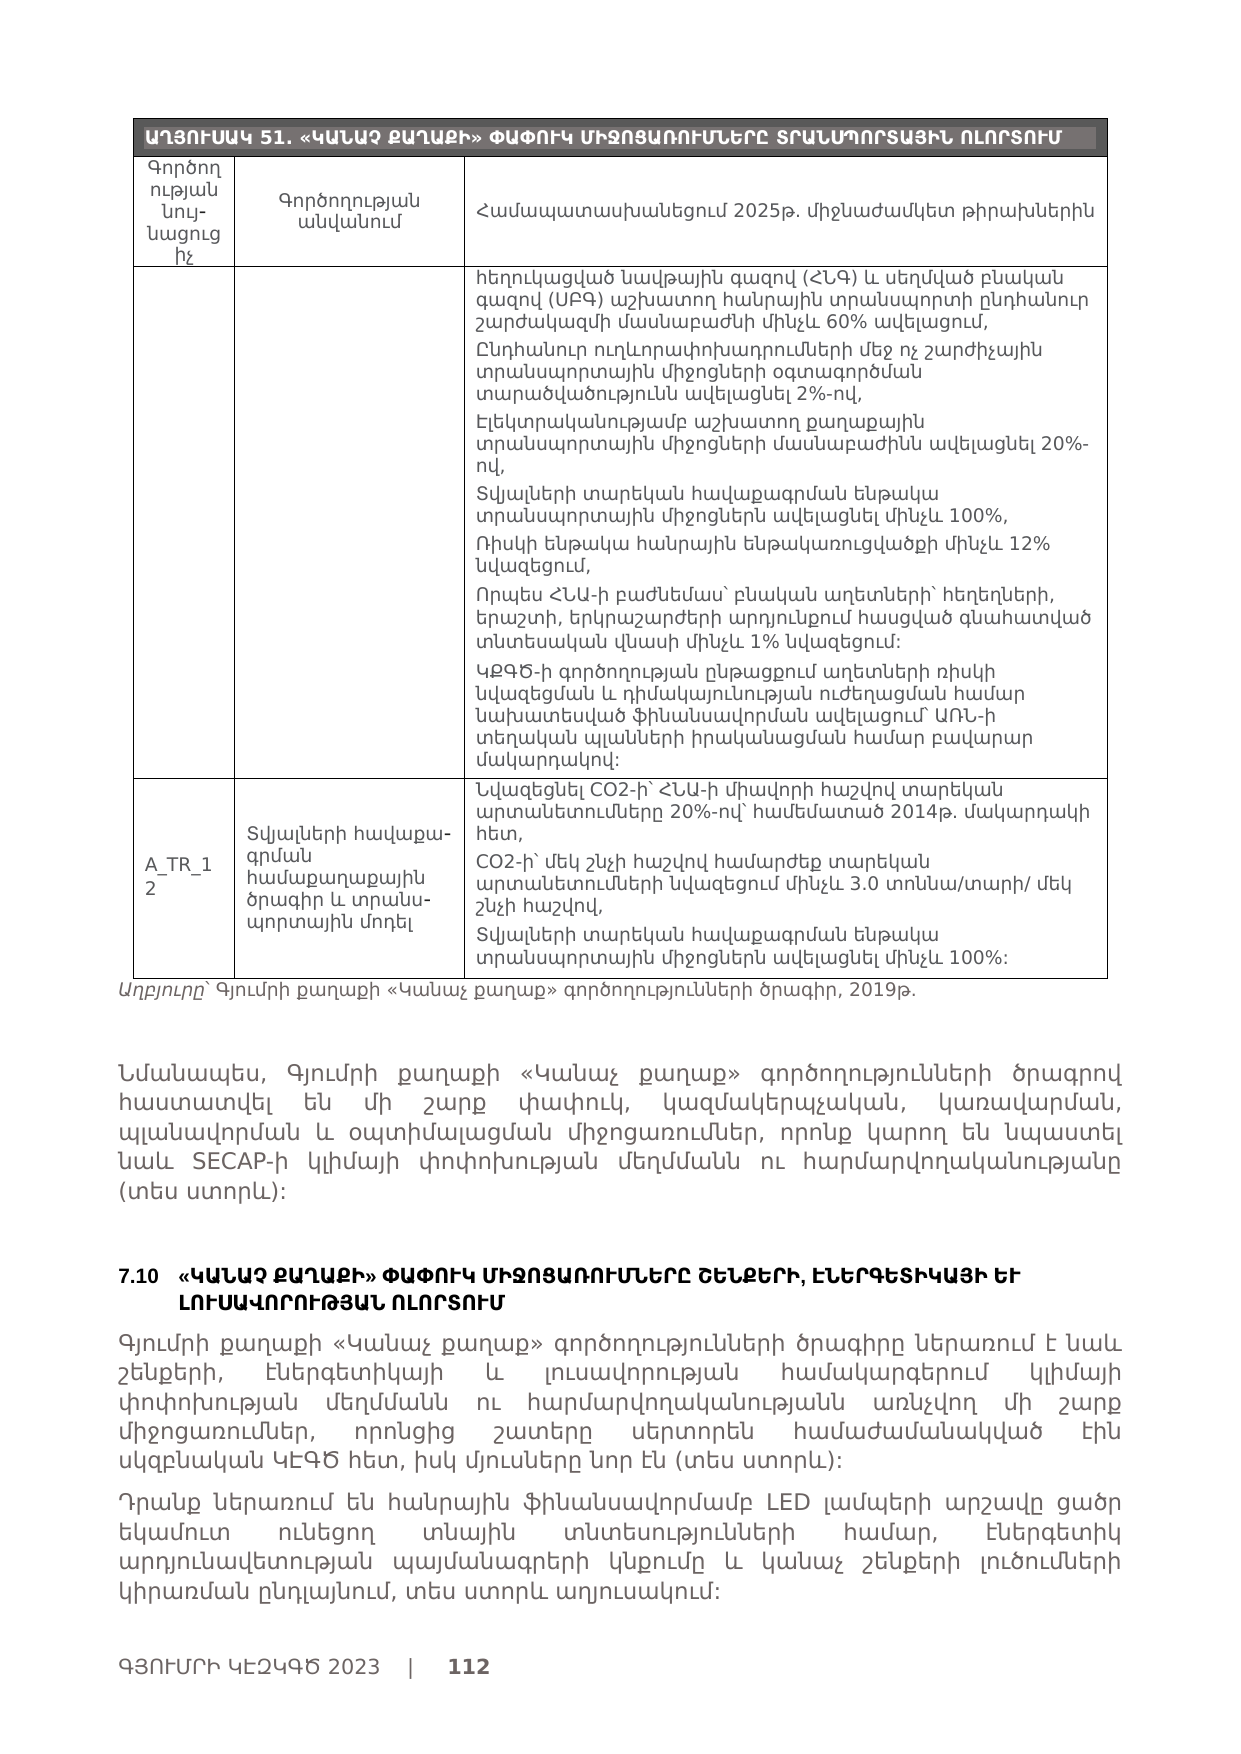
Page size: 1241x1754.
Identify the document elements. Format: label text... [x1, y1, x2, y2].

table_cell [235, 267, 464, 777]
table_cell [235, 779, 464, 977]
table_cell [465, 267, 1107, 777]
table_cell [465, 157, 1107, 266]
text Նմանապես, Գյումրի քաղաքի «Կանաչ քաղաք» գործողությունների ծրագրով հաստատվել են մի շարք փափուկ, կազմակերպչական, կառավարման, պլանավորման և օպտիմալացման միջոցառումներ, որոնք կարող են նպաստել նաև SECAP-ի կլիմայի փոփոխության մեղմմանն ու հարմարվողականությանը (տես ստորև): [118, 1060, 1122, 1204]
subtitle «ԿԱՆԱՉ ՔԱՂԱՔԻ» ՓԱՓՈՒԿ ՄԻՋՈՑԱՌՈՒՄՆԵՐԸ ՇԵՆՔԵՐԻ, ԷՆԵՐԳԵՏԻԿԱՅԻ և ԼՈՒՍԱՎՈՐՈՒԹՅԱՆ ՈԼՈՐՏՈՒՄ [118, 1264, 1122, 1314]
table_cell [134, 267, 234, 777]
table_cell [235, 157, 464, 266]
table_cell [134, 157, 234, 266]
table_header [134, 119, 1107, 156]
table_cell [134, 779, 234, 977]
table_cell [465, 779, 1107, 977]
text Գյումրի քաղաքի «Կանաչ քաղաք» գործողությունների ծրագիրը ներառում է նաև շենքերի, էներգետիկայի և լուսավորության համակարգերում կլիմայի փոփոխության մեղմմանն ու հարմարվողականությանն առնչվող մի շարք միջոցառումներ, որոնցից շատերը սերտորեն համաժամանակված էին սկզբնական ԿԷԳԾ հետ, իսկ մյուսները նոր էն (տես ստորև): [118, 1329, 1122, 1474]
text Դրանք ներառում են հանրային ֆինանսավորմամբ LED լամպերի արշավը ցածր եկամուտ ունեցող տնային տնտեսությունների համար, էներգետիկ արդյունավետության պայմանագրերի կնքումը և կանաչ շենքերի լուծումների կիրառման ընդլայնում, տես ստորև աղյուսակում: [118, 1489, 1122, 1605]
text Աղբյուրը՝ Գյումրի քաղաքի «Կանաչ քաղաք» գործողությունների ծրագիր, 2019թ. [118, 978, 1122, 1001]
